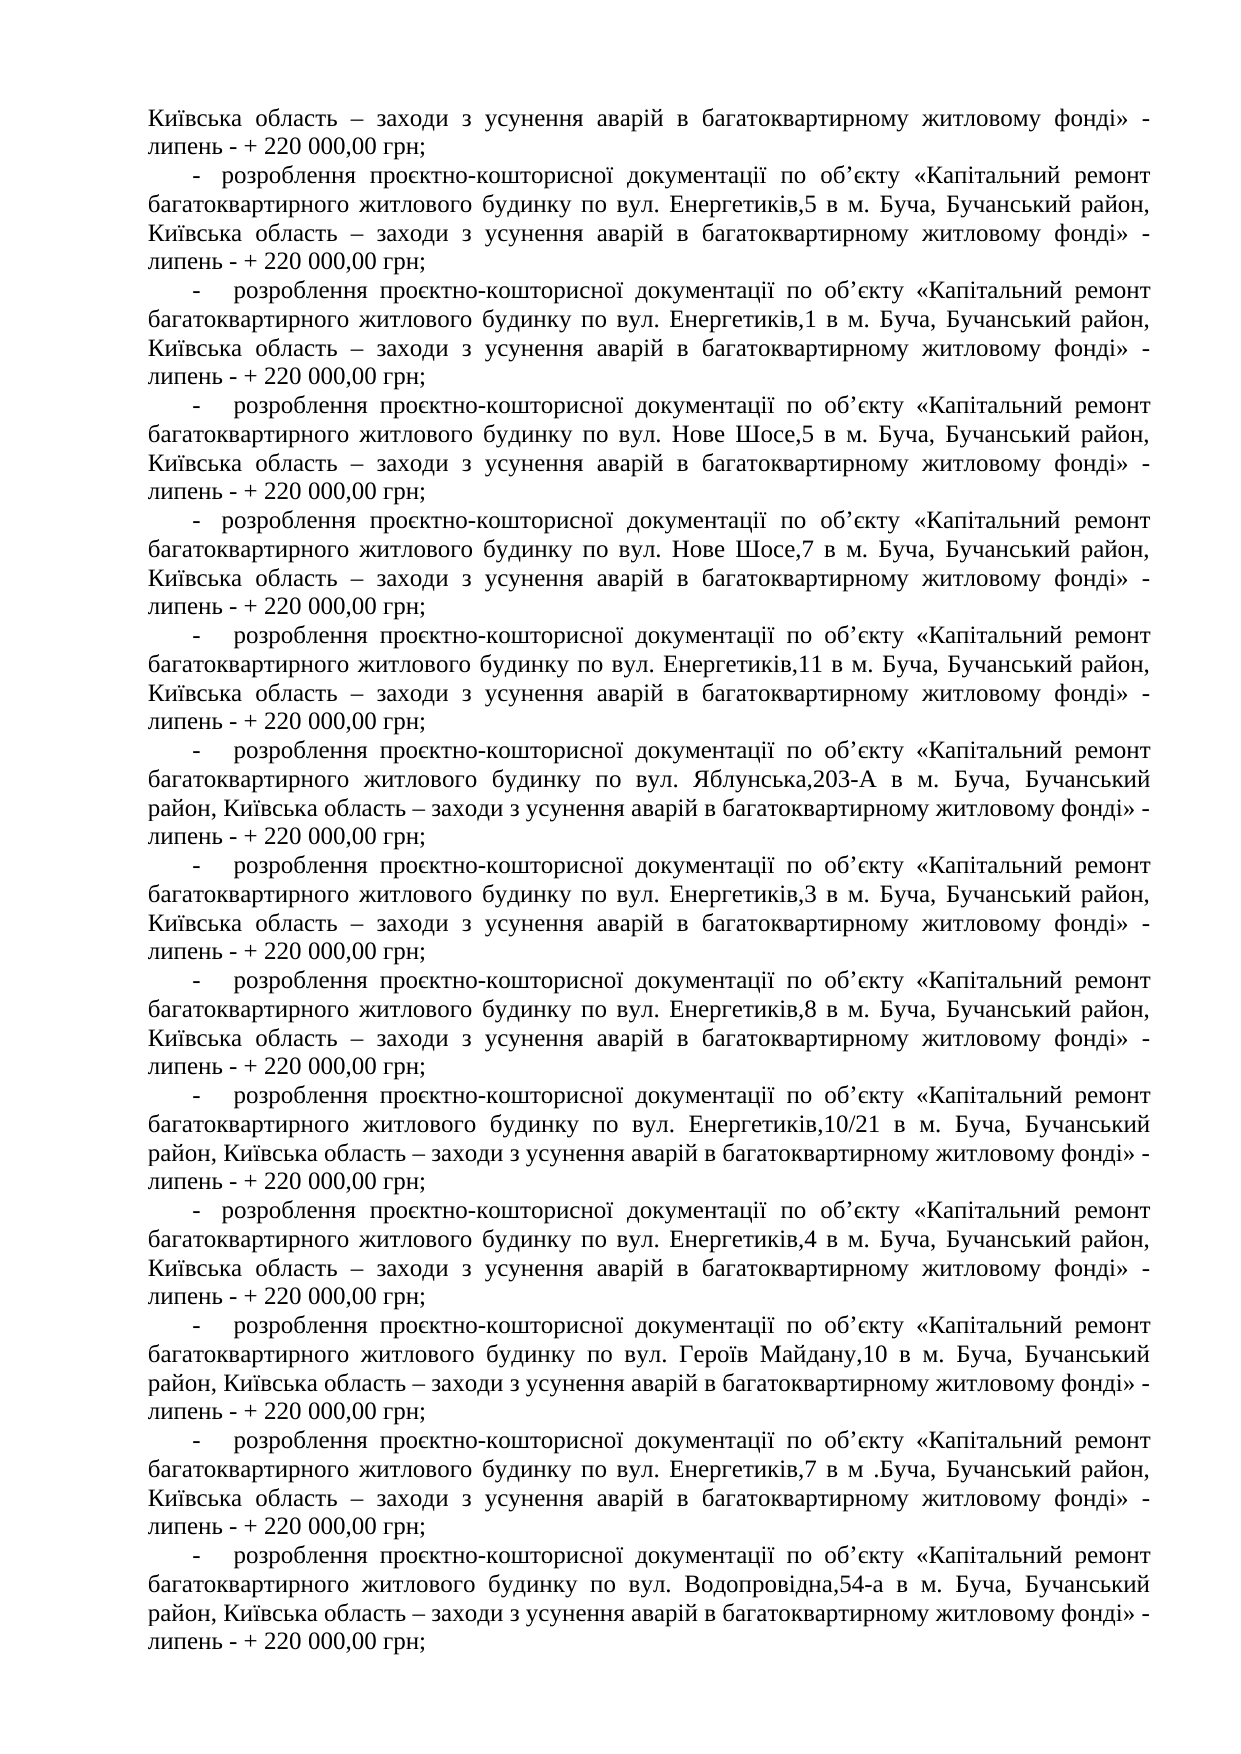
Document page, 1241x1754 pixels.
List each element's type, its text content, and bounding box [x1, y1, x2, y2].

list розроблення проєктно-кошторисної документації по об’єкту «Капітальний ремонт багатоквартирного житлового будинку по вул. Енергетиків,10/21 в м. Буча, Бучанський район, Київська область – заходи з усунення аварій в багатоквартирному житловому фонді» - липень - + 220 000,00 грн; [148, 1080, 1152, 1195]
list розроблення проєктно-кошторисної документації по об’єкту «Капітальний ремонт багатоквартирного житлового будинку по вул. Героїв Майдану,10 в м. Буча, Бучанський район, Київська область – заходи з усунення аварій в багатоквартирному житловому фонді» - липень - + 220 000,00 грн; [148, 1310, 1152, 1425]
list розроблення проєктно-кошторисної документації по об’єкту «Капітальний ремонт багатоквартирного житлового будинку по вул. Яблунська,203-А в м. Буча, Бучанський район, Київська область – заходи з усунення аварій в багатоквартирному житловому фонді» - липень - + 220 000,00 грн; [148, 735, 1152, 850]
list розроблення проєктно-кошторисної документації по об’єкту «Капітальний ремонт багатоквартирного житлового будинку по вул. Нове Шосе,7 в м. Буча, Бучанський район, Київська область – заходи з усунення аварій в багатоквартирному житловому фонді» - липень - + 220 000,00 грн; [148, 505, 1152, 620]
list розроблення проєктно-кошторисної документації по об’єкту «Капітальний ремонт багатоквартирного житлового будинку по вул. Водопровідна,54-а в м. Буча, Бучанський район, Київська область – заходи з усунення аварій в багатоквартирному житловому фонді» - липень - + 220 000,00 грн; [148, 1540, 1152, 1655]
list розроблення проєктно-кошторисної документації по об’єкту «Капітальний ремонт багатоквартирного житлового будинку по вул. Енергетиків,5 в м. Буча, Бучанський район, Київська область – заходи з усунення аварій в багатоквартирному житловому фонді» - липень - + 220 000,00 грн; [148, 160, 1152, 275]
list розроблення проєктно-кошторисної документації по об’єкту «Капітальний ремонт багатоквартирного житлового будинку по вул. Енергетиків,3 в м. Буча, Бучанський район, Київська область – заходи з усунення аварій в багатоквартирному житловому фонді» - липень - + 220 000,00 грн; [148, 850, 1152, 965]
list розроблення проєктно-кошторисної документації по об’єкту «Капітальний ремонт багатоквартирного житлового будинку по вул. Енергетиків,1 в м. Буча, Бучанський район, Київська область – заходи з усунення аварій в багатоквартирному житловому фонді» - липень - + 220 000,00 грн; [148, 275, 1152, 390]
list розроблення проєктно-кошторисної документації по об’єкту «Капітальний ремонт багатоквартирного житлового будинку по вул. Енергетиків,4 в м. Буча, Бучанський район, Київська область – заходи з усунення аварій в багатоквартирному житловому фонді» - липень - + 220 000,00 грн; [148, 1195, 1152, 1310]
list розроблення проєктно-кошторисної документації по об’єкту «Капітальний ремонт багатоквартирного житлового будинку по вул. Енергетиків,8 в м. Буча, Бучанський район, Київська область – заходи з усунення аварій в багатоквартирному житловому фонді» - липень - + 220 000,00 грн; [148, 965, 1152, 1080]
list розроблення проєктно-кошторисної документації по об’єкту «Капітальний ремонт багатоквартирного житлового будинку по вул. Енергетиків,7 в м .Буча, Бучанський район, Київська область – заходи з усунення аварій в багатоквартирному житловому фонді» - липень - + 220 000,00 грн; [148, 1425, 1152, 1540]
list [148, 103, 1152, 160]
list розроблення проєктно-кошторисної документації по об’єкту «Капітальний ремонт багатоквартирного житлового будинку по вул. Нове Шосе,5 в м. Буча, Бучанський район, Київська область – заходи з усунення аварій в багатоквартирному житловому фонді» - липень - + 220 000,00 грн; [148, 390, 1152, 505]
list розроблення проєктно-кошторисної документації по об’єкту «Капітальний ремонт багатоквартирного житлового будинку по вул. Енергетиків,11 в м. Буча, Бучанський район, Київська область – заходи з усунення аварій в багатоквартирному житловому фонді» - липень - + 220 000,00 грн; [148, 620, 1152, 735]
